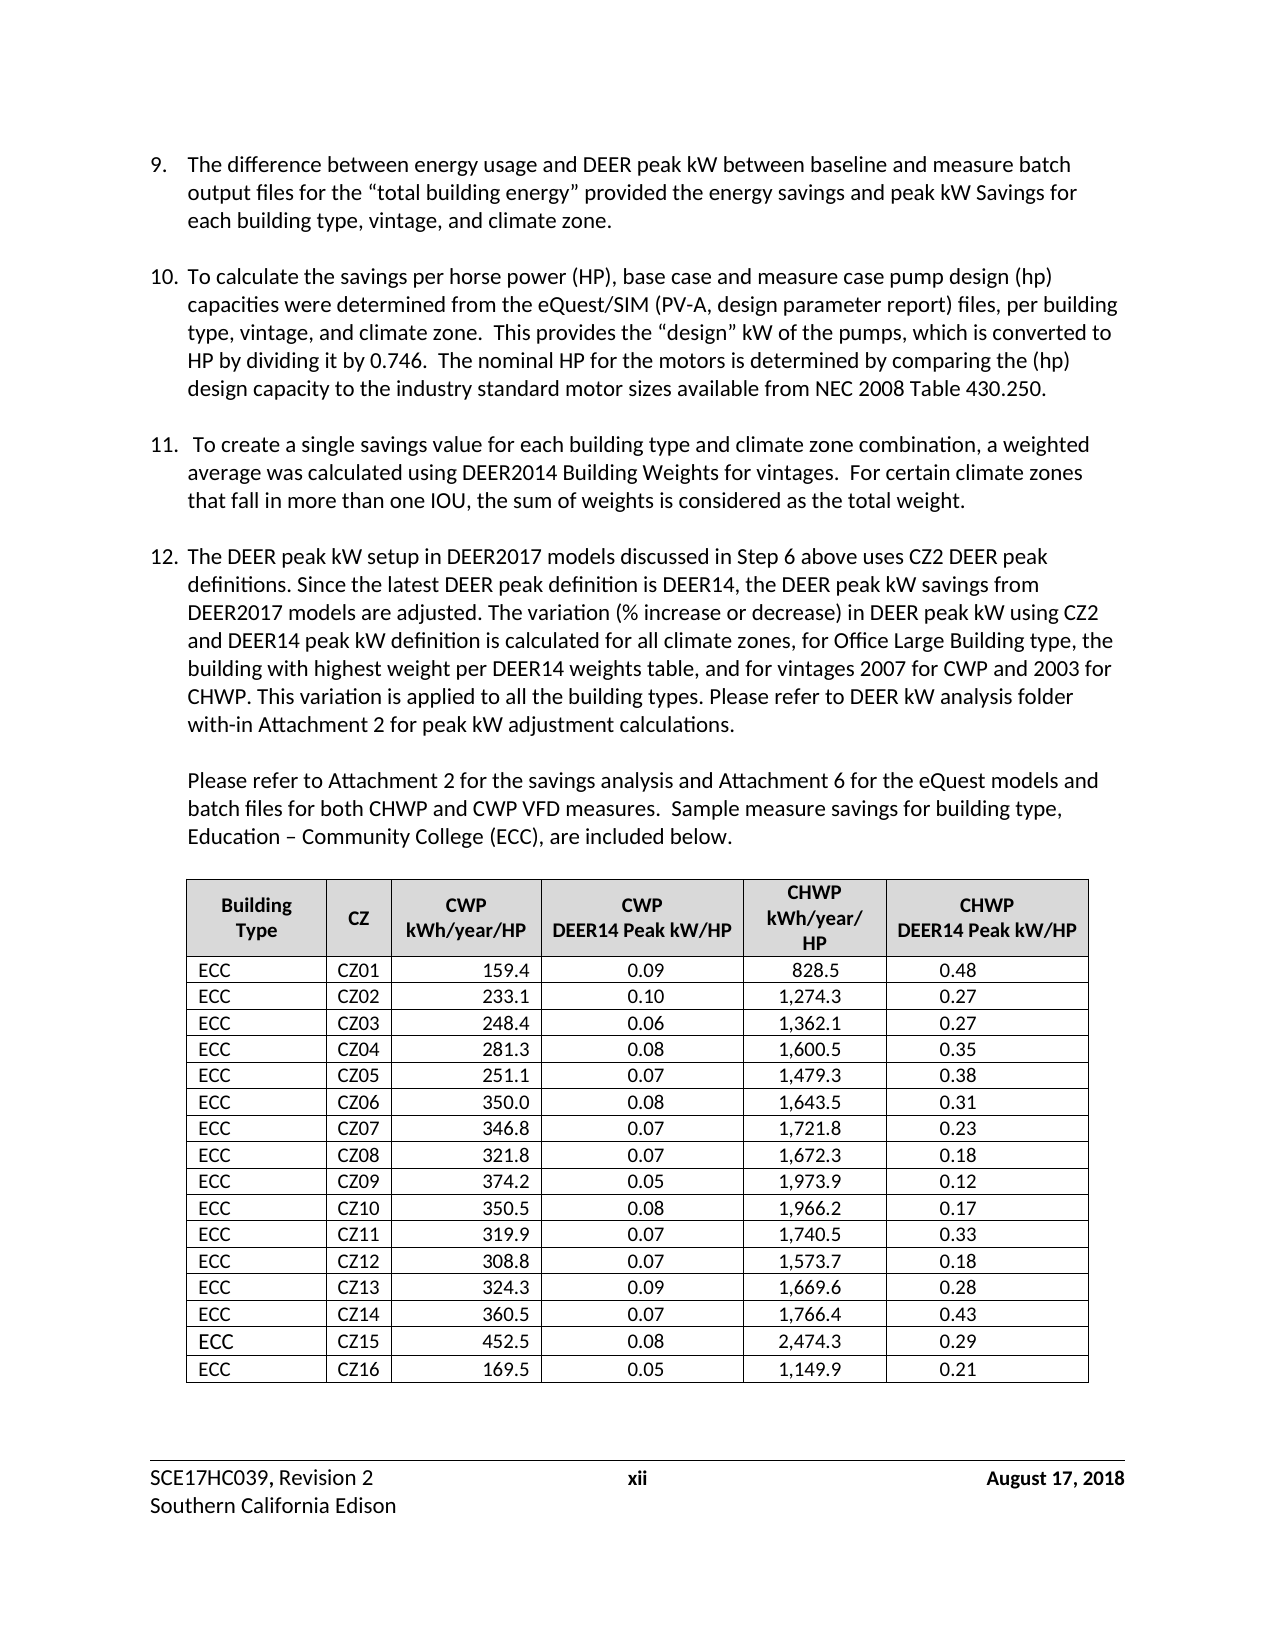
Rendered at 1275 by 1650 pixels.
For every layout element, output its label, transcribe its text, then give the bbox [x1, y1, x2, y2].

table_cell 1,362.1 [744, 1010, 886, 1035]
table_cell 0.07 [542, 1248, 743, 1273]
table_cell CZ11 [327, 1221, 391, 1247]
table_cell ECC [187, 983, 326, 1009]
table_cell CZ03 [327, 1010, 391, 1035]
table_cell 0.08 [542, 1089, 743, 1114]
table_cell 1,479.3 [744, 1063, 886, 1088]
table_cell CZ08 [327, 1142, 391, 1167]
table_cell ECC [187, 1356, 326, 1382]
table_header CWP DEER14 Peak kW/HP [542, 880, 743, 956]
table_cell 0.10 [542, 983, 743, 1009]
table_cell CZ06 [327, 1089, 391, 1114]
table_cell 319.9 [392, 1221, 541, 1247]
table_cell CZ13 [327, 1274, 391, 1300]
table_cell CZ15 [327, 1327, 391, 1355]
list The difference between energy usage and DEER peak kW between baseline and measure batch output files for the “total building energy” provided the energy savings and peak kW Savings for each building type, vintage, and climate zone. [150, 150, 1125, 234]
table_cell 0.27 [887, 983, 1088, 1009]
table_cell ECC [187, 957, 326, 982]
table_cell CZ01 [327, 957, 391, 982]
table_cell 0.17 [887, 1195, 1088, 1220]
table_cell ECC [187, 1089, 326, 1114]
table_cell ECC [187, 1248, 326, 1273]
table_cell ECC [187, 1195, 326, 1220]
table_cell CZ10 [327, 1195, 391, 1220]
table_cell 1,740.5 [744, 1221, 886, 1247]
table_cell CZ14 [327, 1301, 391, 1326]
table_cell CZ07 [327, 1116, 391, 1141]
table_cell 1,721.8 [744, 1116, 886, 1141]
table_cell 0.05 [542, 1356, 743, 1382]
list The DEER peak kW setup in DEER2017 models discussed in Step 6 above uses CZ2 DEER peak definitions. Since the latest DEER peak definition is DEER14, the DEER peak kW savings from DEER2017 models are adjusted. The variation (% increase or decrease) in DEER peak kW using CZ2 and DEER14 peak kW definition is calculated for all climate zones, for Office Large Building type, the building with highest weight per DEER14 weights table, and for vintages 2007 for CWP and 2003 for CHWP. This variation is applied to all the building types. Please refer to DEER kW analysis folder with-in Attachment 2 for peak kW adjustment calculations. [150, 542, 1125, 738]
table_header CHWP kWh/year/HP [744, 880, 886, 956]
table_cell 0.08 [542, 1327, 743, 1355]
table_cell 1,274.3 [744, 983, 886, 1009]
table_cell ECC [187, 1036, 326, 1062]
table_cell 0.28 [887, 1274, 1088, 1300]
table_cell 1,149.9 [744, 1356, 886, 1382]
table_cell 0.12 [887, 1169, 1088, 1194]
table_cell 0.35 [887, 1036, 1088, 1062]
table_cell 346.8 [392, 1116, 541, 1141]
table_cell 1,643.5 [744, 1089, 886, 1114]
table_cell 0.48 [887, 957, 1088, 982]
table_cell CZ12 [327, 1248, 391, 1273]
table_cell CZ09 [327, 1169, 391, 1194]
table_cell 281.3 [392, 1036, 541, 1062]
table_cell 360.5 [392, 1301, 541, 1326]
table_cell 0.43 [887, 1301, 1088, 1326]
table_cell 0.27 [887, 1010, 1088, 1035]
table_cell 1,966.2 [744, 1195, 886, 1220]
table_cell 1,766.4 [744, 1301, 886, 1326]
table_cell 1,573.7 [744, 1248, 886, 1273]
table_cell ECC [187, 1169, 326, 1194]
table_cell 233.1 [392, 983, 541, 1009]
table_cell 0.31 [887, 1089, 1088, 1114]
table_cell 2,474.3 [744, 1327, 886, 1355]
table_cell ECC [187, 1301, 326, 1326]
table_cell 350.5 [392, 1195, 541, 1220]
list To create a single savings value for each building type and climate zone combination, a weighted average was calculated using DEER2014 Building Weights for vintages. For certain climate zones that fall in more than one IOU, the sum of weights is considered as the total weight. [150, 430, 1125, 514]
list Please refer to Attachment 2 for the savings analysis and Attachment 6 for the eQuest models and batch files for both CHWP and CWP VFD measures. Sample measure savings for building type, Education – Community College (ECC), are included below. [187, 766, 1125, 851]
table_cell 0.06 [542, 1010, 743, 1035]
table_cell 374.2 [392, 1169, 541, 1194]
table_cell 0.08 [542, 1036, 743, 1062]
table_cell 324.3 [392, 1274, 541, 1300]
table_cell 0.21 [887, 1356, 1088, 1382]
table_cell 0.07 [542, 1221, 743, 1247]
table_cell 159.4 [392, 957, 541, 982]
table_cell 0.18 [887, 1142, 1088, 1167]
table_cell 251.1 [392, 1063, 541, 1088]
table_cell 308.8 [392, 1248, 541, 1273]
table_cell 1,973.9 [744, 1169, 886, 1194]
table_cell CZ05 [327, 1063, 391, 1088]
table_cell 0.29 [887, 1327, 1088, 1355]
table_cell CZ16 [327, 1356, 391, 1382]
table_cell 0.33 [887, 1221, 1088, 1247]
table_cell CZ02 [327, 983, 391, 1009]
table_cell 0.07 [542, 1301, 743, 1326]
table_header CHWP DEER14 Peak kW/HP [887, 880, 1088, 956]
table_cell ECC [187, 1063, 326, 1088]
table_cell ECC [187, 1274, 326, 1300]
table_cell ECC [187, 1221, 326, 1247]
table_cell 0.09 [542, 957, 743, 982]
table_cell 1,672.3 [744, 1142, 886, 1167]
list To calculate the savings per horse power (HP), base case and measure case pump design (hp) capacities were determined from the eQuest/SIM (PV-A, design parameter report) files, per building type, vintage, and climate zone. This provides the “design” kW of the pumps, which is converted to HP by dividing it by 0.746. The nominal HP for the motors is determined by comparing the (hp) design capacity to the industry standard motor sizes available from NEC 2008 Table 430.250. [150, 262, 1125, 402]
table_cell 1,600.5 [744, 1036, 886, 1062]
table_cell 350.0 [392, 1089, 541, 1114]
table_cell CZ04 [327, 1036, 391, 1062]
table_cell 248.4 [392, 1010, 541, 1035]
table_cell 0.07 [542, 1116, 743, 1141]
table_cell 0.07 [542, 1142, 743, 1167]
table_cell 452.5 [392, 1327, 541, 1355]
table_cell 0.07 [542, 1063, 743, 1088]
table_cell ECC [187, 1142, 326, 1167]
table_header CZ [327, 880, 391, 956]
table_cell 1,669.6 [744, 1274, 886, 1300]
table_cell 321.8 [392, 1142, 541, 1167]
table_cell ECC [187, 1116, 326, 1141]
table_cell 0.23 [887, 1116, 1088, 1141]
table_header CWP kWh/year/HP [392, 880, 541, 956]
table_cell ECC [187, 1327, 326, 1355]
table_cell 0.05 [542, 1169, 743, 1194]
table_cell 0.18 [887, 1248, 1088, 1273]
table_cell 0.09 [542, 1274, 743, 1300]
table_cell ECC [187, 1010, 326, 1035]
table_header Building Type [187, 880, 326, 956]
table_cell 828.5 [744, 957, 886, 982]
table_cell 0.38 [887, 1063, 1088, 1088]
table_cell 0.08 [542, 1195, 743, 1220]
table_cell 169.5 [392, 1356, 541, 1382]
